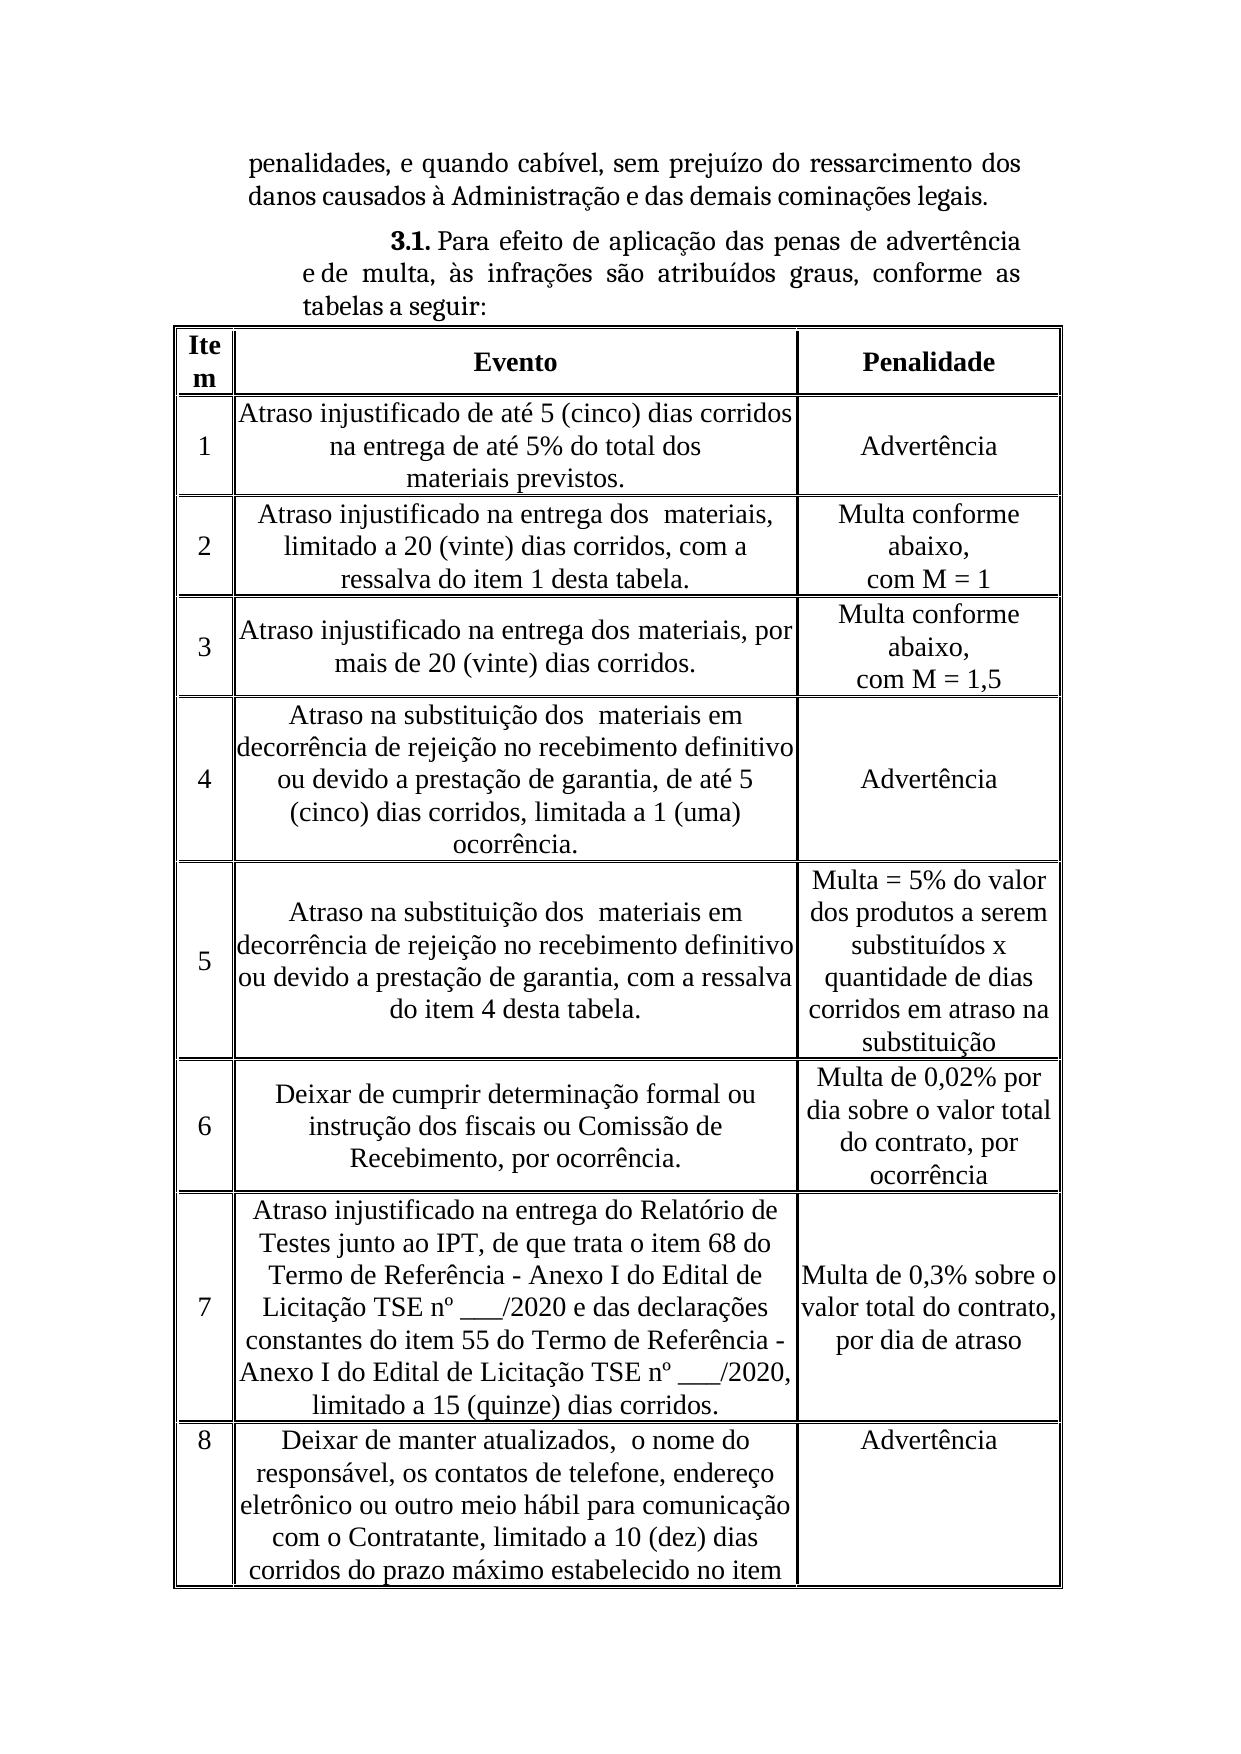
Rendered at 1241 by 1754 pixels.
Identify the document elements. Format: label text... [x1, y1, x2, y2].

table_cell Atraso na substituição dos materiais em decorrência de rejeição no recebimento definitivo ou devido a prestação de garantia, de até 5 (cinco) dias corridos, limitada a 1 (uma) ocorrência. [236, 698, 796, 860]
table_cell 2 [175, 494, 234, 594]
table_cell Atraso injustificado na entrega dos materiais, por mais de 20 (vinte) dias corridos. [236, 598, 796, 694]
table_cell Atraso injustificado na entrega do Relatório de Testes junto ao IPT, de que trata o item 68 do Termo de Referência - Anexo I do Edital de Licitação TSE nº ___/2020 e das declarações constantes do item 55 do Termo de Referência - Anexo I do Edital de Licitação TSE nº ___/2020, limitado a 15 (quinze) dias corridos. [236, 1194, 796, 1420]
table_cell Atraso injustificado na entrega dos materiais, limitado a 20 (vinte) dias corridos, com a ressalva do item 1 desta tabela. [236, 497, 796, 594]
table_header Item [177, 327, 234, 393]
table_header Penalidade [797, 329, 1059, 393]
text 3.1. Para efeito de aplicação das penas de advertência e de multa, às infrações são atribuídos graus, conforme as tabelas a seguir: [302, 225, 1022, 322]
table_cell Multa de 0,02% por dia sobre o valor total do contrato, por ocorrência [799, 1057, 1060, 1190]
table_cell Advertência [799, 695, 1060, 860]
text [248, 148, 1022, 212]
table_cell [234, 1424, 797, 1585]
table_cell Multa conforme abaixo, com M = 1 [797, 494, 1061, 594]
table_cell Atraso injustificado de até 5 (cinco) dias corridos na entrega de até 5% do total dos materiais previstos. [236, 397, 796, 494]
table_cell Advertência [797, 1420, 1060, 1585]
table_cell 3 [177, 594, 232, 694]
table_cell 4 [177, 695, 232, 860]
table_cell 6 [177, 1057, 232, 1190]
table_cell 7 [177, 1190, 232, 1420]
table_cell 8 [177, 1420, 234, 1585]
table_cell Multa = 5% do valor dos produtos a serem substituídos x quantidade de dias corridos em atraso na substituição [797, 860, 1061, 1057]
table_cell Advertência [799, 393, 1060, 494]
table_cell Deixar de cumprir determinação formal ou instrução dos fiscais ou Comissão de Recebimento, por ocorrência. [236, 1061, 796, 1190]
table_cell Multa de 0,3% sobre o valor total do contrato, por dia de atraso [799, 1190, 1060, 1420]
table_header Evento [234, 327, 797, 393]
table_cell Atraso na substituição dos materiais em decorrência de rejeição no recebimento definitivo ou devido a prestação de garantia, com a ressalva do item 4 desta tabela. [236, 863, 796, 1057]
table_cell 1 [177, 393, 232, 494]
table_cell 5 [175, 860, 234, 1057]
table_cell Multa conforme abaixo, com M = 1,5 [799, 594, 1060, 694]
